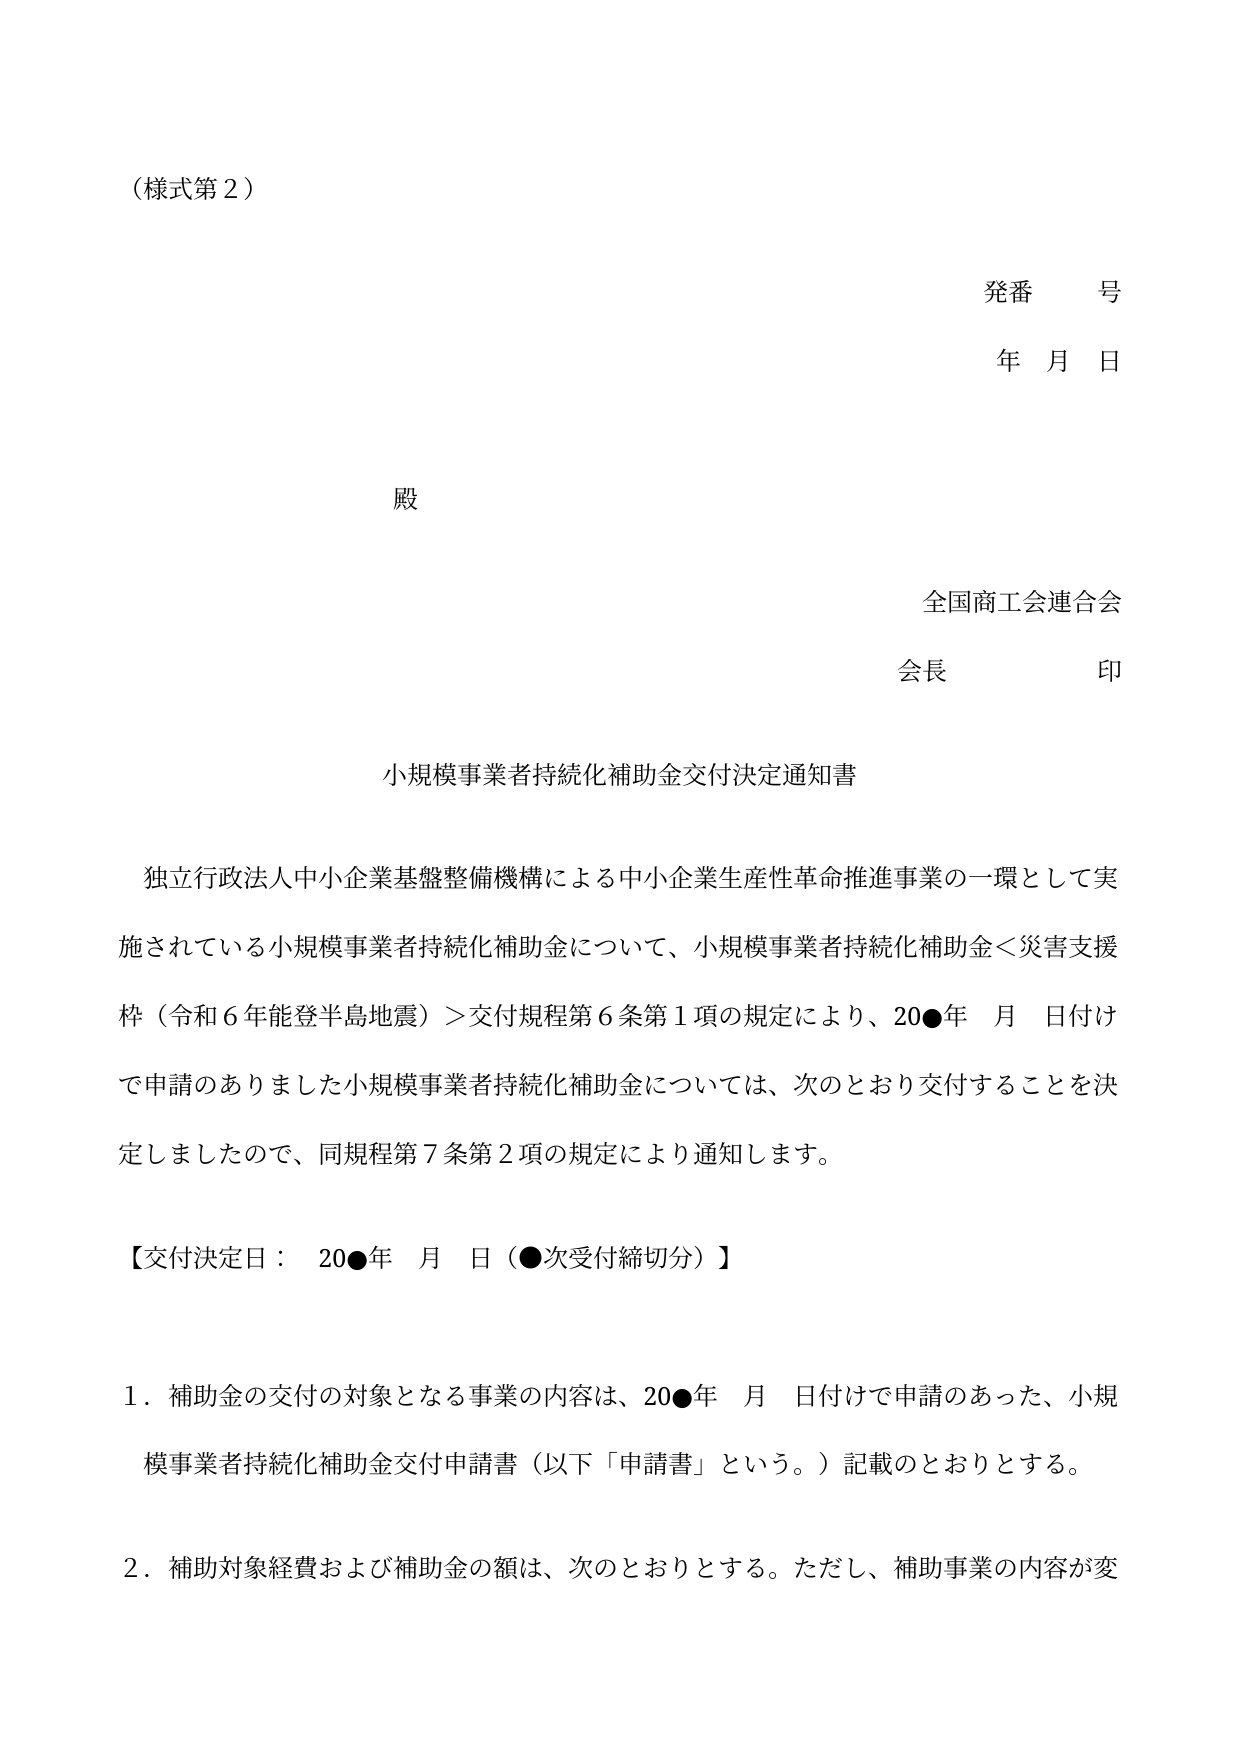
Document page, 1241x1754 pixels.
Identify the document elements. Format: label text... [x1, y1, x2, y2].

text １．補助金の交付の対象となる事業の内容は、20●年 月 日付けで申請のあった、小規 [118, 1360, 1122, 1429]
text 模事業者持続化補助金交付申請書（以下「申請書」という。）記載のとおりとする。 [118, 1429, 1122, 1498]
text 小規模事業者持続化補助金交付決定通知書 [118, 739, 1122, 808]
text （様式第２） [118, 153, 1122, 222]
text 発番 号 [118, 256, 1122, 325]
text 殿 [118, 463, 1122, 532]
text 会長 印 [118, 636, 1122, 704]
text 【交付決定日： 20●年 月 日（●次受付締切分）】 [118, 1222, 1122, 1291]
text 独立行政法人中小企業基盤整備機構による中小企業生産性革命推進事業の一環として実施されている小規模事業者持続化補助金について、小規模事業者持続化補助金＜災害支援枠（令和６年能登半島地震）＞交付規程第６条第１項の規定により、20●年 月 日付けで申請のありました小規模事業者持続化補助金については、次のとおり交付することを決定しましたので、同規程第７条第２項の規定により通知します。 [118, 842, 1122, 1187]
text ２．補助対象経費および補助金の額は、次のとおりとする。ただし、補助事業の内容が変 [118, 1532, 1122, 1601]
text 全国商工会連合会 [118, 567, 1122, 636]
text 年 月 日 [118, 325, 1122, 394]
